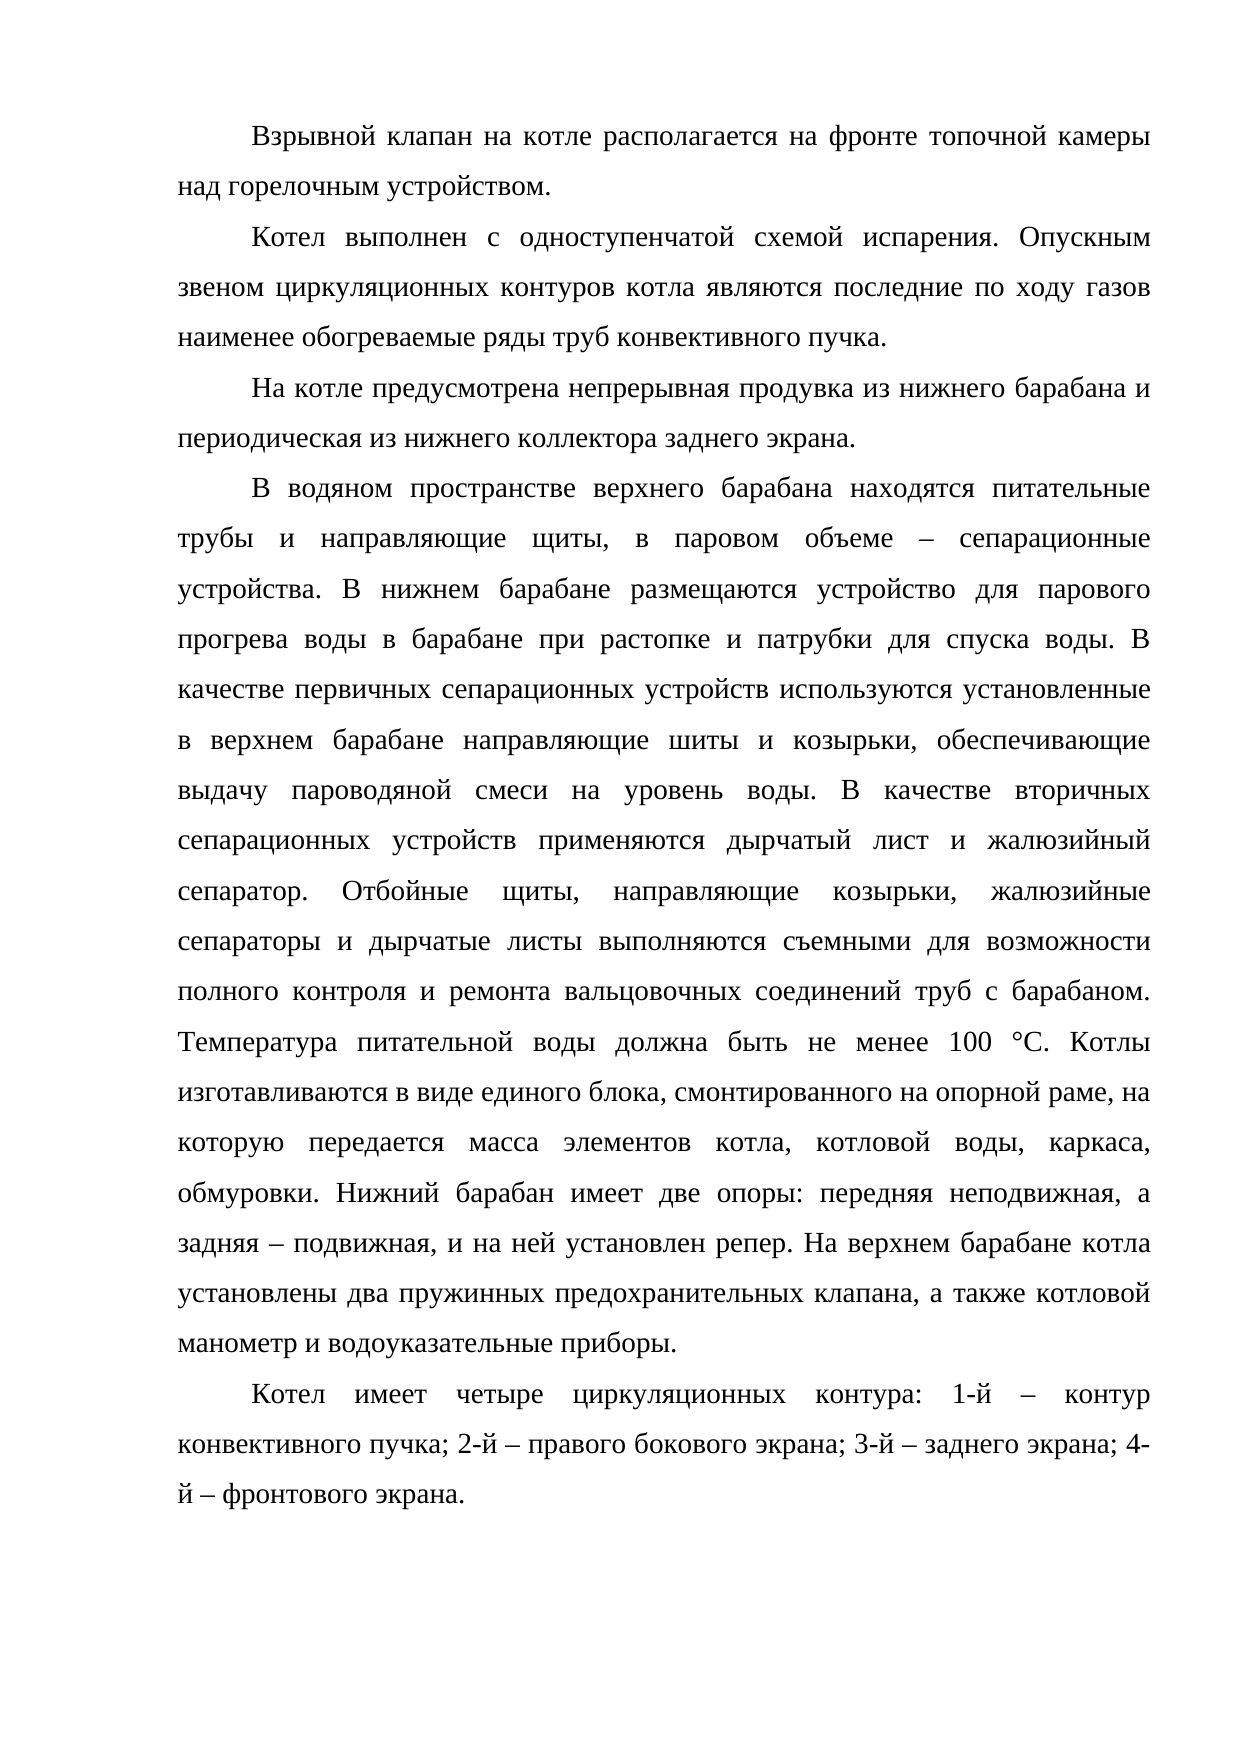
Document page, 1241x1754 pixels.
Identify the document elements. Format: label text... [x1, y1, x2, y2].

text Взрывной клапан на котле располагается на фронте топочной камеры над горелочным устройством. [177, 118, 1152, 202]
text Котел имеет четыре циркуляционных контура: 1-й – контур конвективного пучка; 2-й – правого бокового экрана; 3-й – заднего экрана; 4-й – фронтового экрана. [177, 1376, 1152, 1510]
text Котел выполнен с одноступенчатой схемой испарения. Опускным звеном циркуляционных контуров котла являются последние по ходу газов наименее обогреваемые ряды труб конвективного пучка. [177, 219, 1152, 353]
text На котле предусмотрена непрерывная продувка из нижнего барабана и периодическая из нижнего коллектора заднего экрана. [177, 370, 1152, 453]
text В водяном пространстве верхнего барабана находятся питательные трубы и направляющие щиты, в паровом объеме – сепарационные устройства. В нижнем барабане размещаются устройство для парового прогрева воды в барабане при растопке и патрубки для спуска воды. В качестве первичных сепарационных устройств используются установленные в верхнем барабане направляющие шиты и козырьки, обеспечивающие выдачу пароводяной смеси на уровень воды. В качестве вторичных сепарационных устройств применяются дырчатый лист и жалюзийный сепаратор. Отбойные щиты, направляющие козырьки, жалюзийные сепараторы и дырчатые листы выполняются съемными для возможности полного контроля и ремонта вальцовочных соединений труб с барабаном. Температура питательной воды должна быть не менее 100 °С. Котлы изготавливаются в виде единого блока, смонтированного на опорной раме, на которую передается масса элементов котла, котловой воды, каркаса, обмуровки. Нижний барабан имеет две опоры: передняя неподвижная, а задняя – подвижная, и на ней установлен репер. На верхнем барабане котла установлены два пружинных предохранительных клапана, а также котловой манометр и водоуказательные приборы. [177, 470, 1152, 1359]
